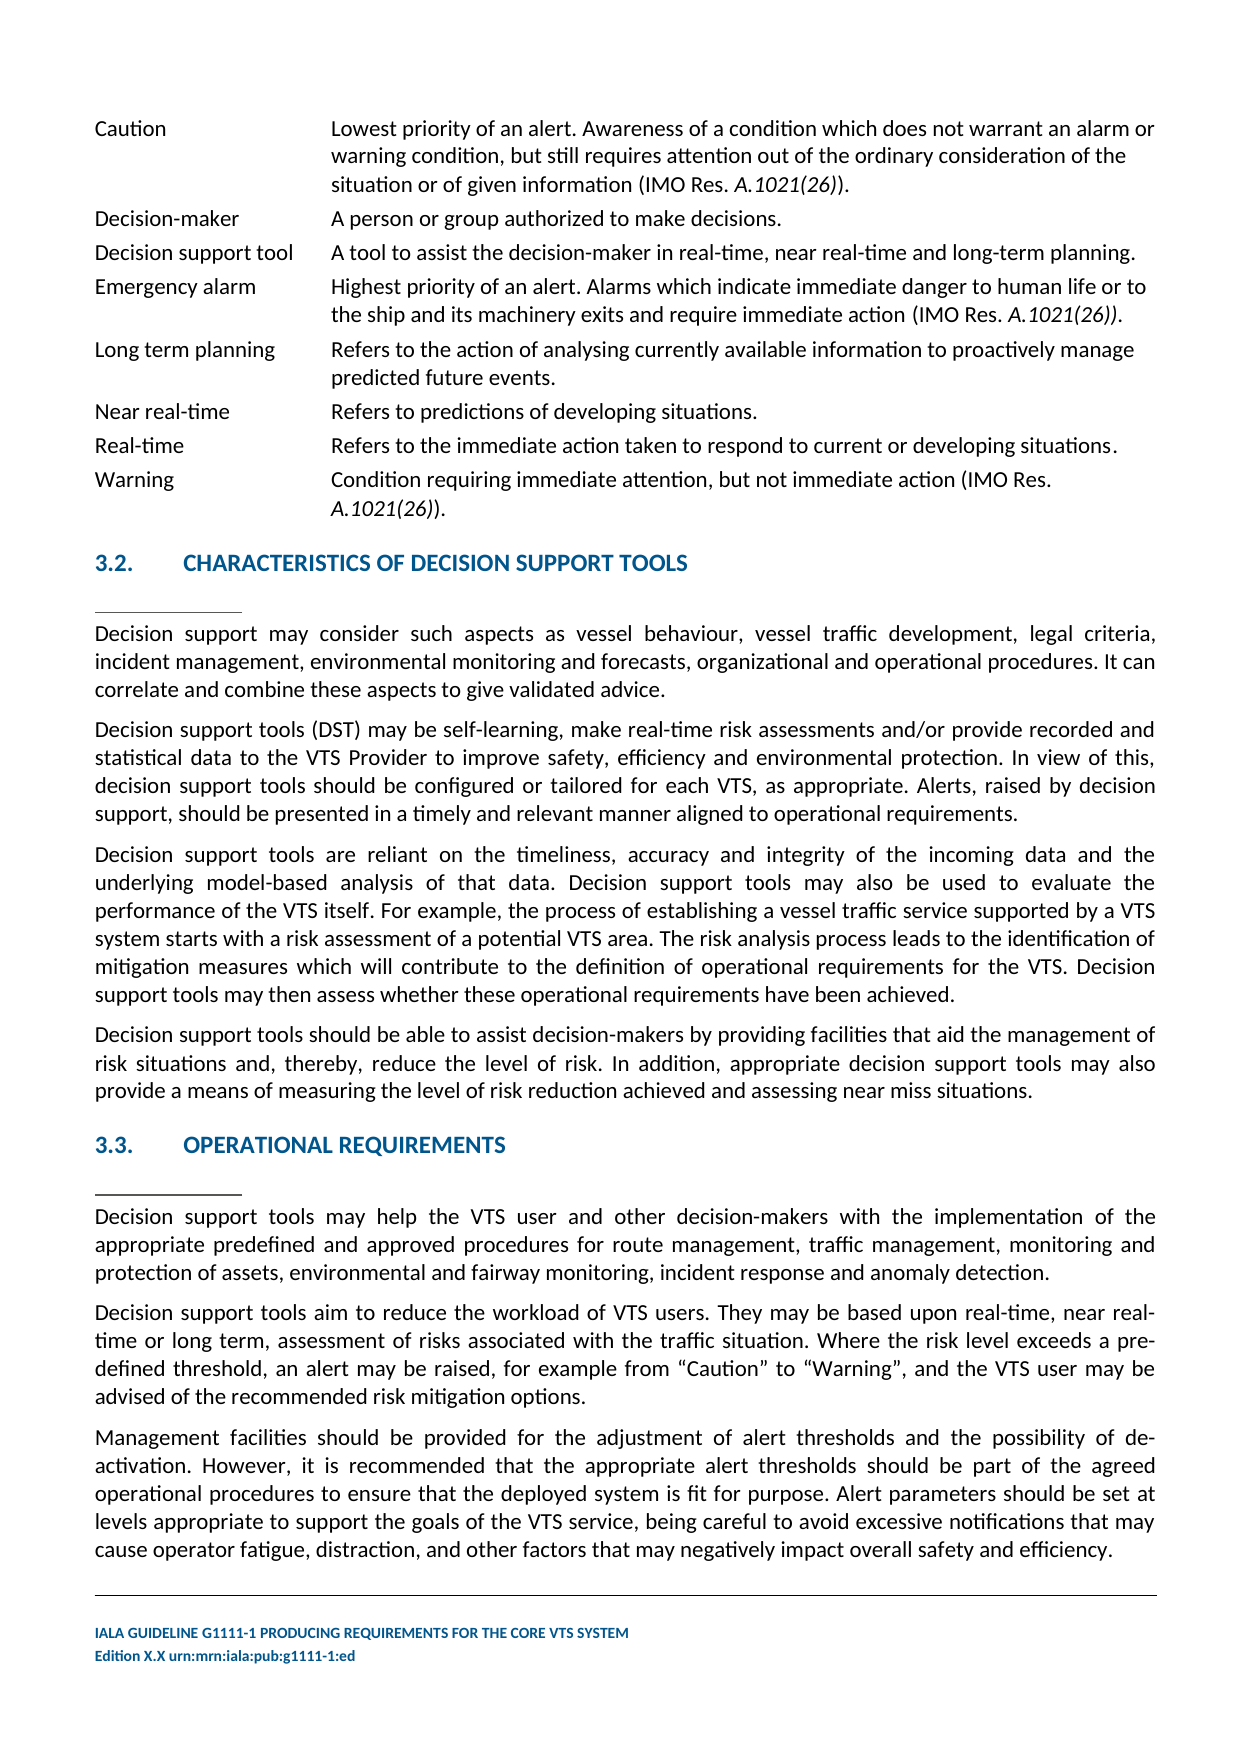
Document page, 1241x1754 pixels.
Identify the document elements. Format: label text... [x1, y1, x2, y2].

text Decision support tools are reliant on the timeliness, accuracy and integrity of the incoming data and the underlying model-based analysis of that data. Decision support tools may also be used to evaluate the performance of the VTS itself. For example, the process of establishing a vessel traffic service supported by a VTS system starts with a risk assessment of a potential VTS area. The risk analysis process leads to the identification of mitigation measures which will contribute to the definition of operational requirements for the VTS. Decision support tools may then assess whether these operational requirements have been achieved. [94, 840, 1157, 1008]
text Decision support tools (DST) may be self-learning, make real-time risk assessments and/or provide recorded and statistical data to the VTS Provider to improve safety, efficiency and environmental protection. In view of this, decision support tools should be configured or tailored for each VTS, as appropriate. Alerts, raised by decision support, should be presented in a timely and relevant manner aligned to operational requirements. [94, 715, 1157, 827]
text Real-time Refers to the immediate action taken to respond to current or developing situations. [94, 431, 1157, 459]
text Near real-time Refers to predictions of developing situations. [94, 397, 1157, 425]
text Decision support tools should be able to assist decision-makers by providing facilities that aid the management of risk situations and, thereby, reduce the level of risk. In addition, appropriate decision support tools may also provide a means of measuring the level of risk reduction achieved and assessing near miss situations. [94, 1021, 1157, 1105]
text Warning Condition requiring immediate attention, but not immediate action (IMO Res. A.1021(26)). [94, 466, 1157, 522]
text Decision support tool A tool to assist the decision-maker in real-time, near real-time and long-term planning. [94, 238, 1157, 266]
text Long term planning Refers to the action of analysing currently available information to proactively manage predicted future events. [94, 335, 1157, 391]
text Decision support may consider such aspects as vessel behaviour, vessel traffic development, legal criteria, incident management, environmental monitoring and forecasts, organizational and operational procedures. It can correlate and combine these aspects to give validated advice. [94, 619, 1157, 703]
text Management facilities should be provided for the adjustment of alert thresholds and the possibility of de-activation. However, it is recommended that the appropriate alert thresholds should be part of the agreed operational procedures to ensure that the deployed system is fit for purpose. Alert parameters should be set at levels appropriate to support the goals of the VTS service, being careful to avoid excessive notifications that may cause operator fatigue, distraction, and other factors that may negatively impact overall safety and efficiency. [94, 1423, 1157, 1563]
text Decision support tools aim to reduce the workload of VTS users. They may be based upon real-time, near real-time or long term, assessment of risks associated with the traffic situation. Where the risk level exceeds a pre-defined threshold, an alert may be raised, for example from “Caution” to “Warning”, and the VTS user may be advised of the recommended risk mitigation options. [94, 1298, 1157, 1411]
subtitle Operational requirements [94, 1130, 1157, 1160]
text Decision-maker A person or group authorized to make decisions. [94, 204, 1157, 232]
text Caution Lowest priority of an alert. Awareness of a condition which does not warrant an alarm or warning condition, but still requires attention out of the ordinary consideration of the situation or of given information (IMO Res. A.1021(26)). [94, 114, 1157, 198]
text Decision support tools may help the VTS user and other decision-makers with the implementation of the appropriate predefined and approved procedures for route management, traffic management, monitoring and protection of assets, environmental and fairway monitoring, incident response and anomaly detection. [94, 1202, 1157, 1286]
text Emergency alarm Highest priority of an alert. Alarms which indicate immediate danger to human life or to the ship and its machinery exits and require immediate action (IMO Res. A.1021(26)). [94, 272, 1157, 328]
subtitle Characteristics of decision support tools [94, 547, 1157, 577]
